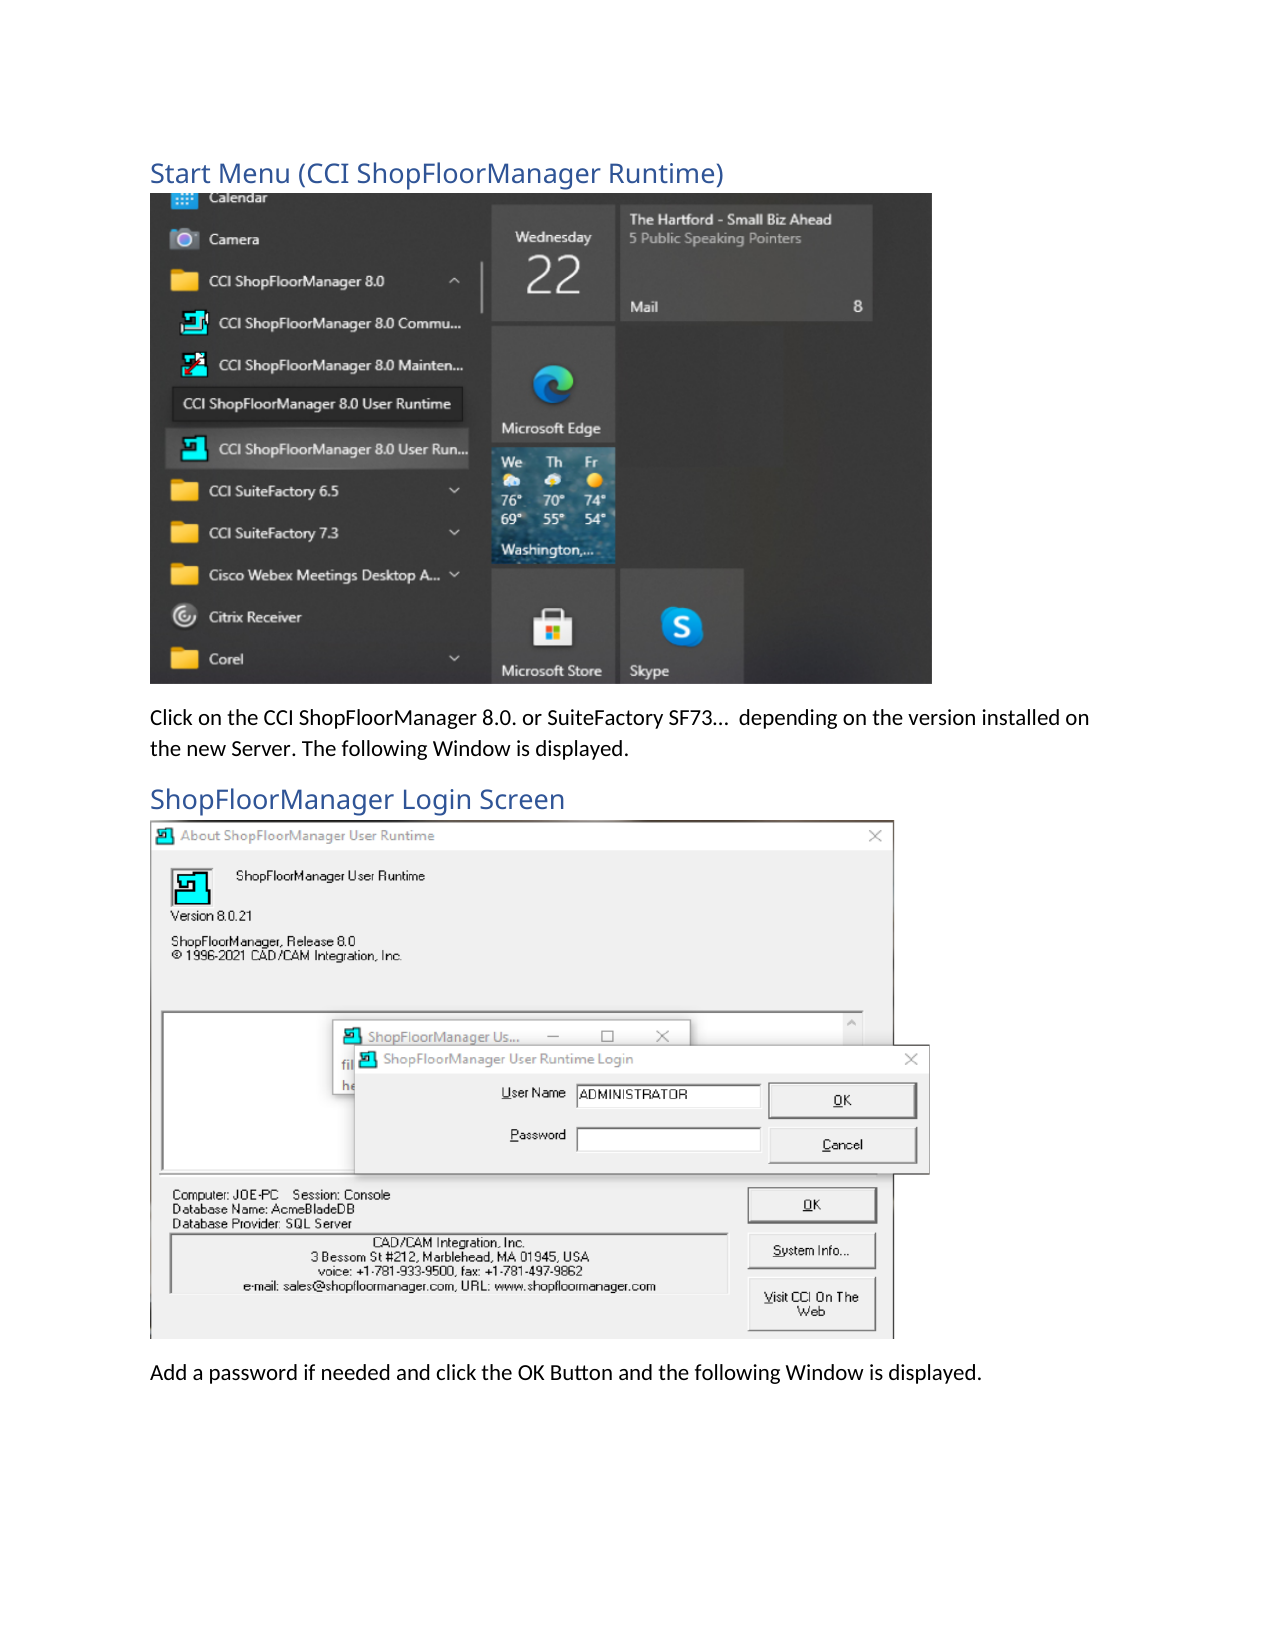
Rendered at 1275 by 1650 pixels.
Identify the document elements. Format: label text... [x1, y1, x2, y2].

subtitle Start Menu (CCI ShopFloorManager Runtime) [150, 154, 1125, 191]
subtitle ShopFloorManager Login Screen [150, 781, 1125, 817]
text Add a password if needed and click the OK Button and the following Window is displayed. [150, 1358, 1125, 1386]
text Click on the CCI ShopFloorManager 8.0. or SuiteFactory SF73… depending on the version installed on the new Server. The following Window is displayed. [150, 703, 1125, 762]
